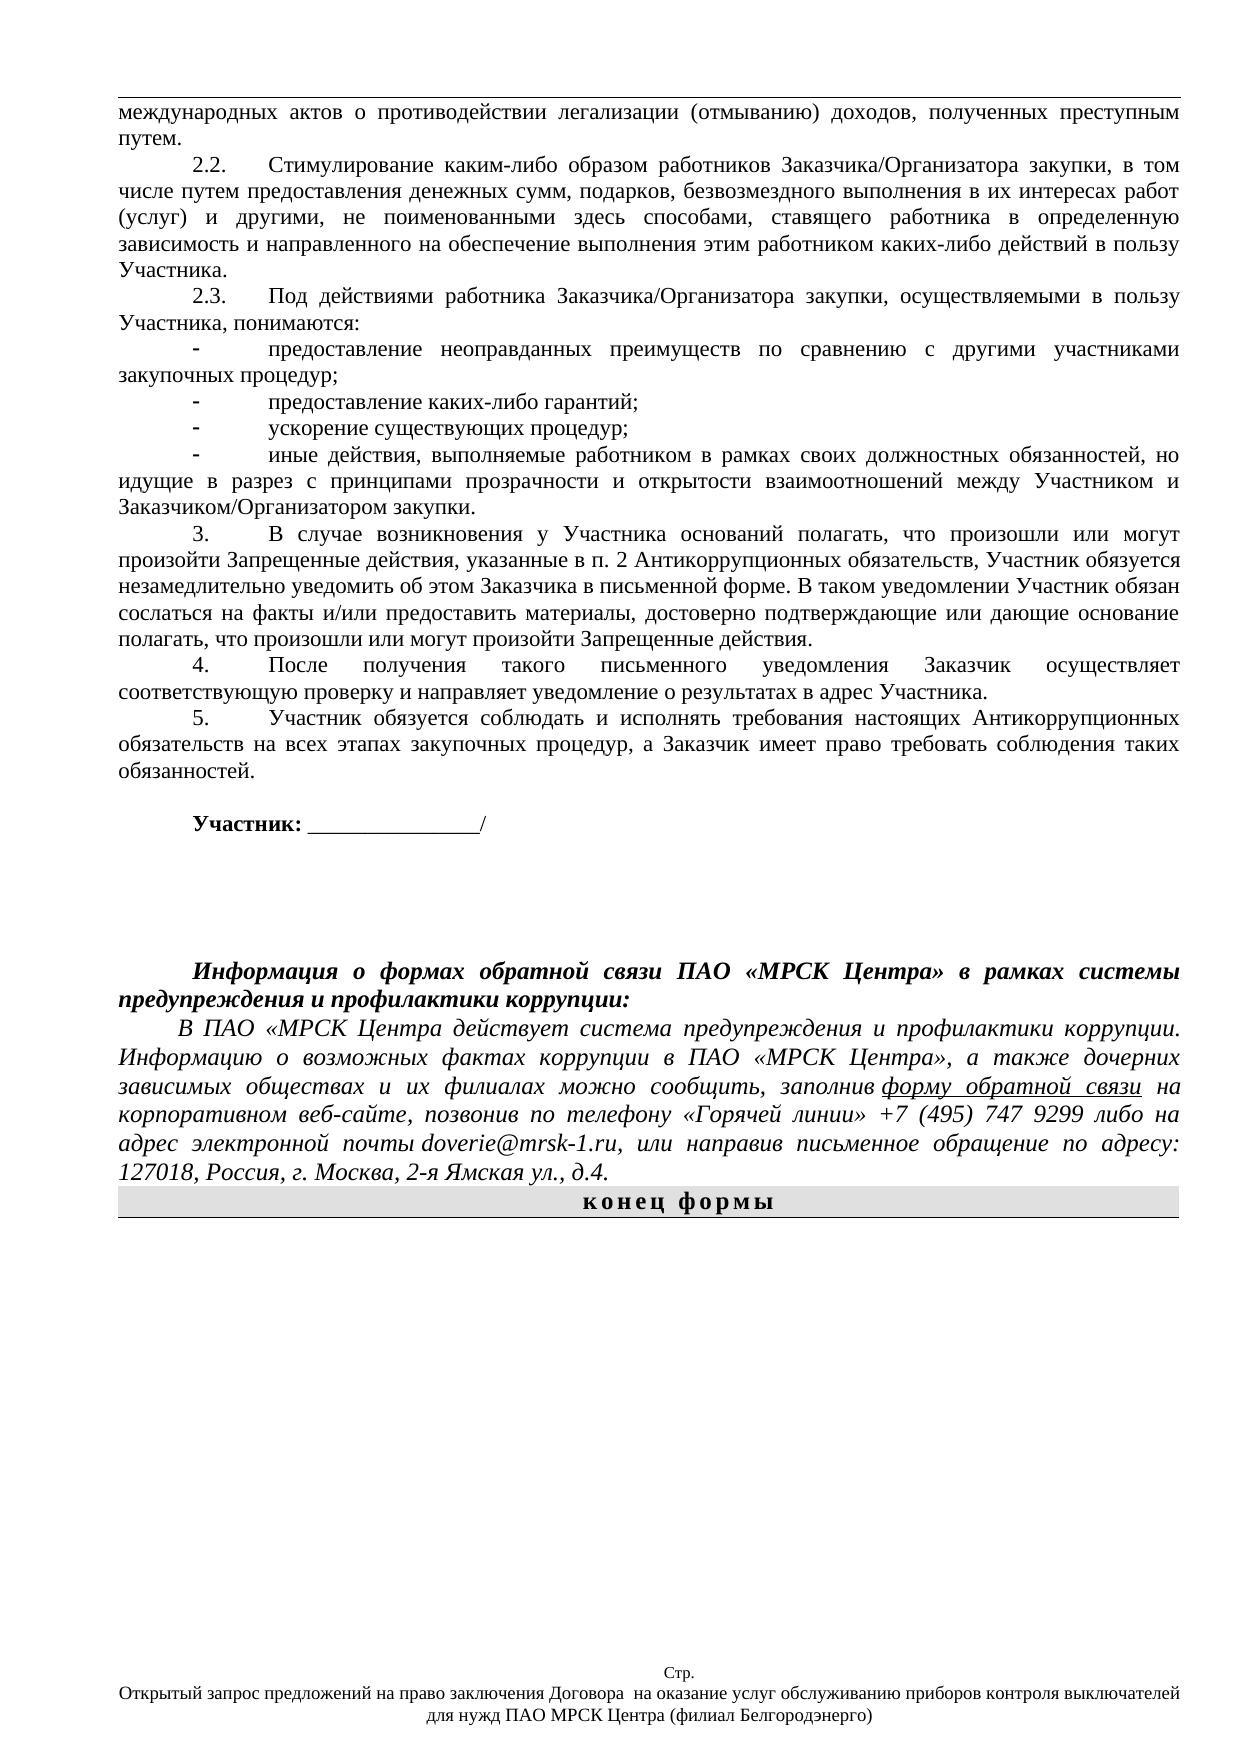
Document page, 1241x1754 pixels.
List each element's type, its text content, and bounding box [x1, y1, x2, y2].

list После получения такого письменного уведомления Заказчик осуществляет соответствующую проверку и направляет уведомление о результатах в адрес Участника. [118, 651, 1181, 704]
text конец формы [118, 1186, 1179, 1217]
text В ПАО «МРСК Центра действует система предупреждения и профилактики коррупции. Информацию о возможных фактах коррупции в ПАО «МРСК Центра», а также дочерних зависимых обществах и их филиалах можно сообщить, заполнив форму обратной связи на корпоративном веб-сайте, позвонив по телефону «Горячей линии» +7 (495) 747 9299 либо на адрес электронной почты doverie@mrsk-1.ru, или направив письменное обращение по адресу: 127018, Россия, г. Москва, 2-я Ямская ул., д.4. [415, 1128, 1181, 1186]
list Участник обязуется соблюдать и исполнять требования настоящих Антикоррупционных обязательств на всех этапах закупочных процедур, а Заказчик имеет право требовать соблюдения таких обязанностей. [118, 704, 1181, 783]
text Участник: _______________/ [118, 809, 1181, 836]
list ускорение существующих процедур; [118, 414, 1181, 441]
text В ПАО «МРСК Центра действует система предупреждения и профилактики коррупции. Информацию о возможных фактах коррупции в ПАО «МРСК Центра», а также дочерних зависимых обществах и их филиалах можно сообщить, заполнив форму обратной связи на корпоративном веб-сайте, позвонив по телефону «Горячей линии» +7 (495) 747 9299 либо на адрес электронной почты doverie@mrsk-1.ru, или направив письменное обращение по адресу: 127018, Россия, г. Москва, 2-я Ямская ул., д.4. [118, 1013, 1181, 1042]
list предоставление неоправданных преимуществ по сравнению с другими участниками закупочных процедур; [118, 335, 1181, 388]
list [118, 98, 1181, 151]
list предоставление каких-либо гарантий; [118, 388, 1181, 414]
text В ПАО «МРСК Центра действует система предупреждения и профилактики коррупции. Информацию о возможных фактах коррупции в ПАО «МРСК Центра», а также дочерних зависимых обществах и их филиалах можно сообщить, заполнив форму обратной связи на корпоративном веб-сайте, позвонив по телефону «Горячей линии» +7 (495) 747 9299 либо на адрес электронной почты doverie@mrsk-1.ru, или направив письменное обращение по адресу: 127018, Россия, г. Москва, 2-я Ямская ул., д.4. [118, 1071, 1181, 1128]
list Cтимулирование каким-либо образом работников Заказчика/Организатора закупки, в том числе путем предоставления денежных сумм, подарков, безвозмездного выполнения в их интересах работ (услуг) и другими, не поименованными здесь способами, ставящего работника в определенную зависимость и направленного на обеспечение выполнения этим работником каких-либо действий в пользу Участника. [118, 151, 1181, 282]
list иные действия, выполняемые работником в рамках своих должностных обязанностей, но идущие в разрез с принципами прозрачности и открытости взаимоотношений между Участником и Заказчиком/Организатором закупки. [118, 441, 1181, 520]
list В случае возникновения у Участника оснований полагать, что произошли или могут произойти Запрещенные действия, указанные в п. 2 Антикоррупционных обязательств, Участник обязуется незамедлительно уведомить об этом Заказчика в письменной форме. В таком уведомлении Участник обязан сослаться на факты и/или предоставить материалы, достоверно подтверждающие или дающие основание полагать, что произошли или могут произойти Запрещенные действия. [118, 520, 1181, 651]
text Информация о формах обратной связи ПАО «МРСК Центра» в рамках системы предупреждения и профилактики коррупции: [118, 956, 1181, 1013]
list Под действиями работника Заказчика/Организатора закупки, осуществляемыми в пользу Участника, понимаются: [118, 282, 1181, 335]
